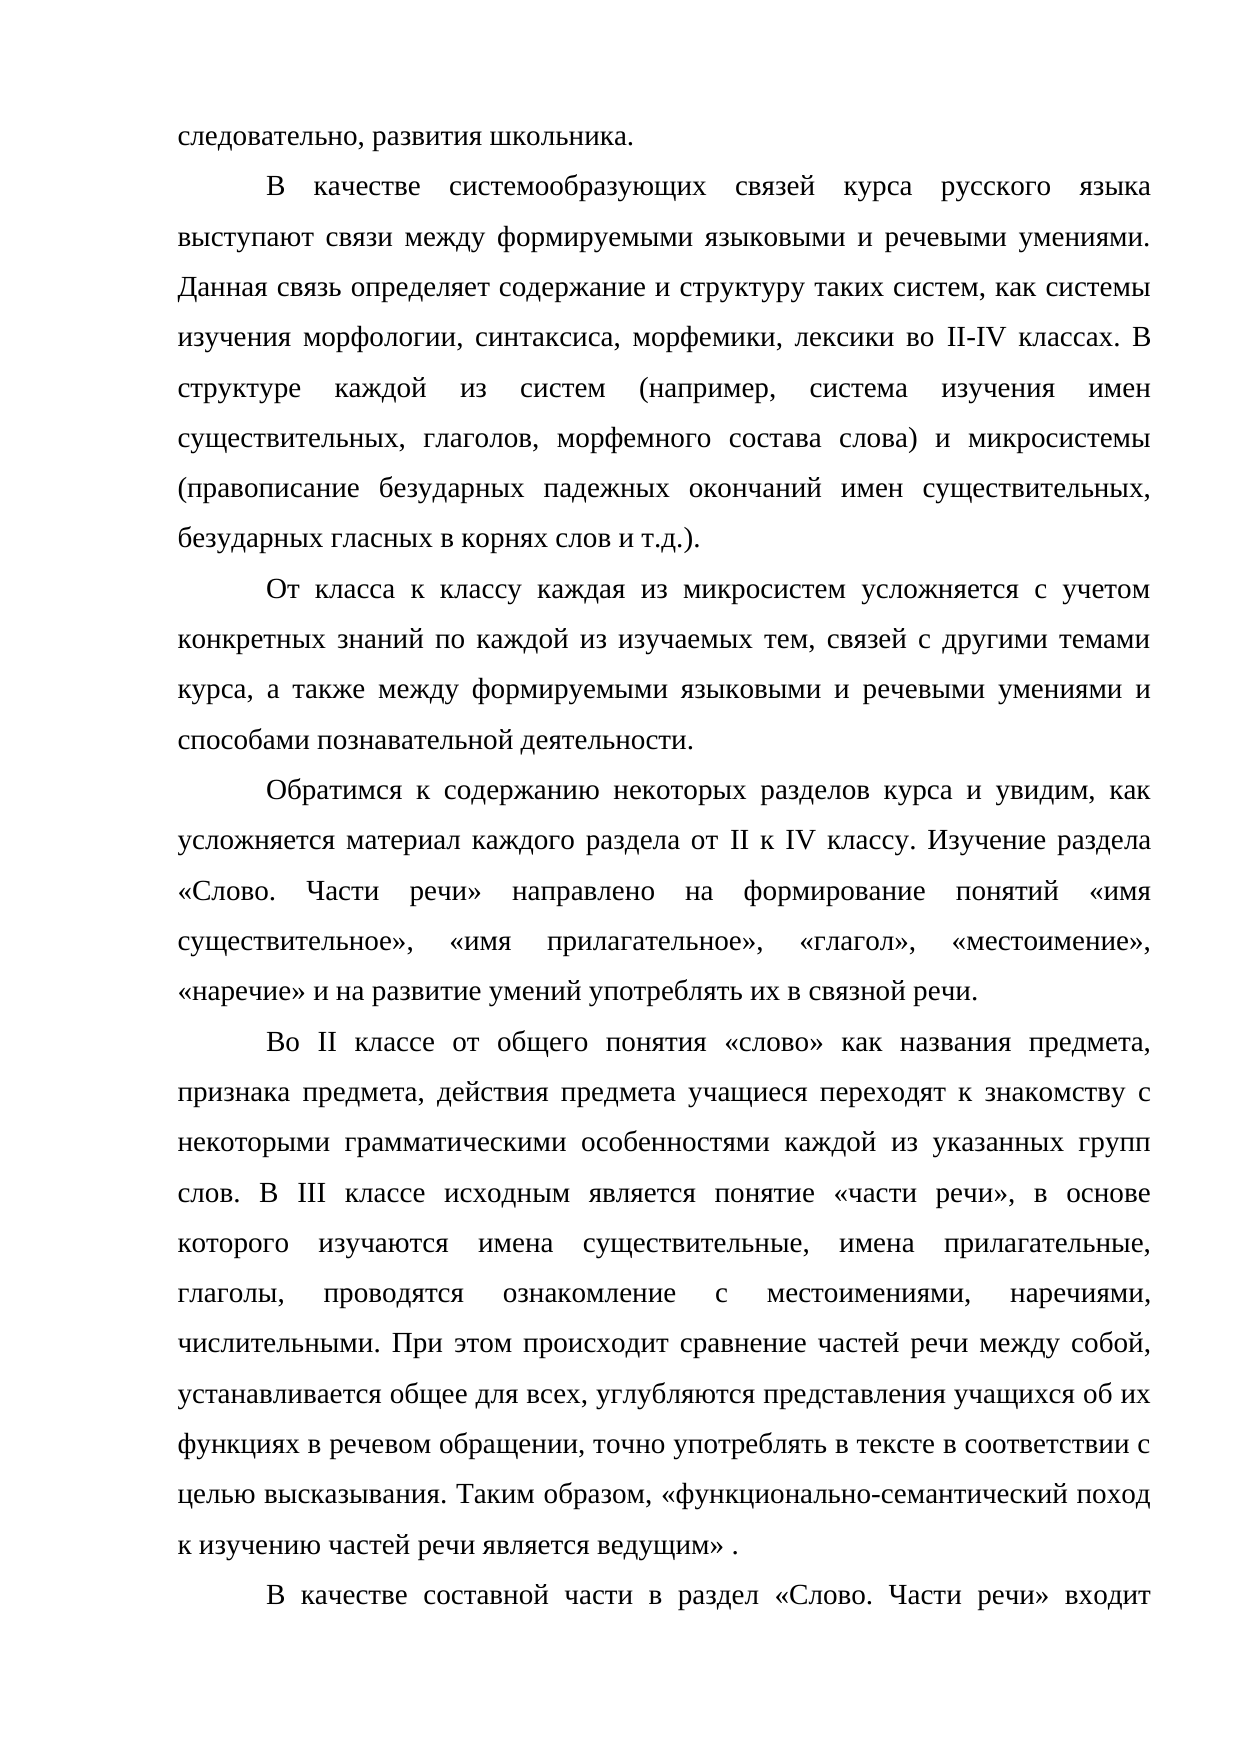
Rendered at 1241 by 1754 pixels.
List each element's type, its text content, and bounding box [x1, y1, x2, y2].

text Обратимся к содержанию некоторых разделов курса и увидим, как усложняется материал каждого раздела от II к IV классу. Изучение раздела «Слово. Части речи» направлено на формирование понятий «имя существительное», «имя прилагательное», «глагол», «местоимение», «наречие» и на развитие умений употреблять их в связной речи. [177, 772, 1152, 1007]
text В качестве системообразующих связей курса русского языка выступают связи между формируемыми языковыми и речевыми умениями. Данная связь определяет содержание и структуру таких систем, как системы изучения морфологии, синтаксиса, морфемики, лексики во II-IV классах. В структуре каждой из систем (например, система изучения имен существительных, глаголов, морфемного состава слова) и микросистемы (правописание безударных падежных окончаний имен существительных, безударных гласных в корнях слов и т.д.). [177, 168, 1152, 554]
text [177, 1577, 1152, 1611]
text Во II классе от общего понятия «слово» как названия предмета, признака предмета, действия предмета учащиеся переходят к знакомству с некоторыми грамматическими особенностями каждой из указанных групп слов. В III классе исходным является понятие «части речи», в основе которого изучаются имена существительные, имена прилагательные, глаголы, проводятся ознакомление с местоимениями, наречиями, числительными. При этом происходит сравнение частей речи между собой, устанавливается общее для всех, углубляются представления учащихся об их функциях в речевом обращении, точно употреблять в тексте в соответствии с целью высказывания. Таким образом, «функционально-семантический поход к изучению частей речи является ведущим» . [177, 1024, 1152, 1560]
text От класса к классу каждая из микросистем усложняется с учетом конкретных знаний по каждой из изучаемых тем, связей с другими темами курса, а также между формируемыми языковыми и речевыми умениями и способами познавательной деятельности. [177, 571, 1152, 755]
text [177, 118, 1152, 152]
